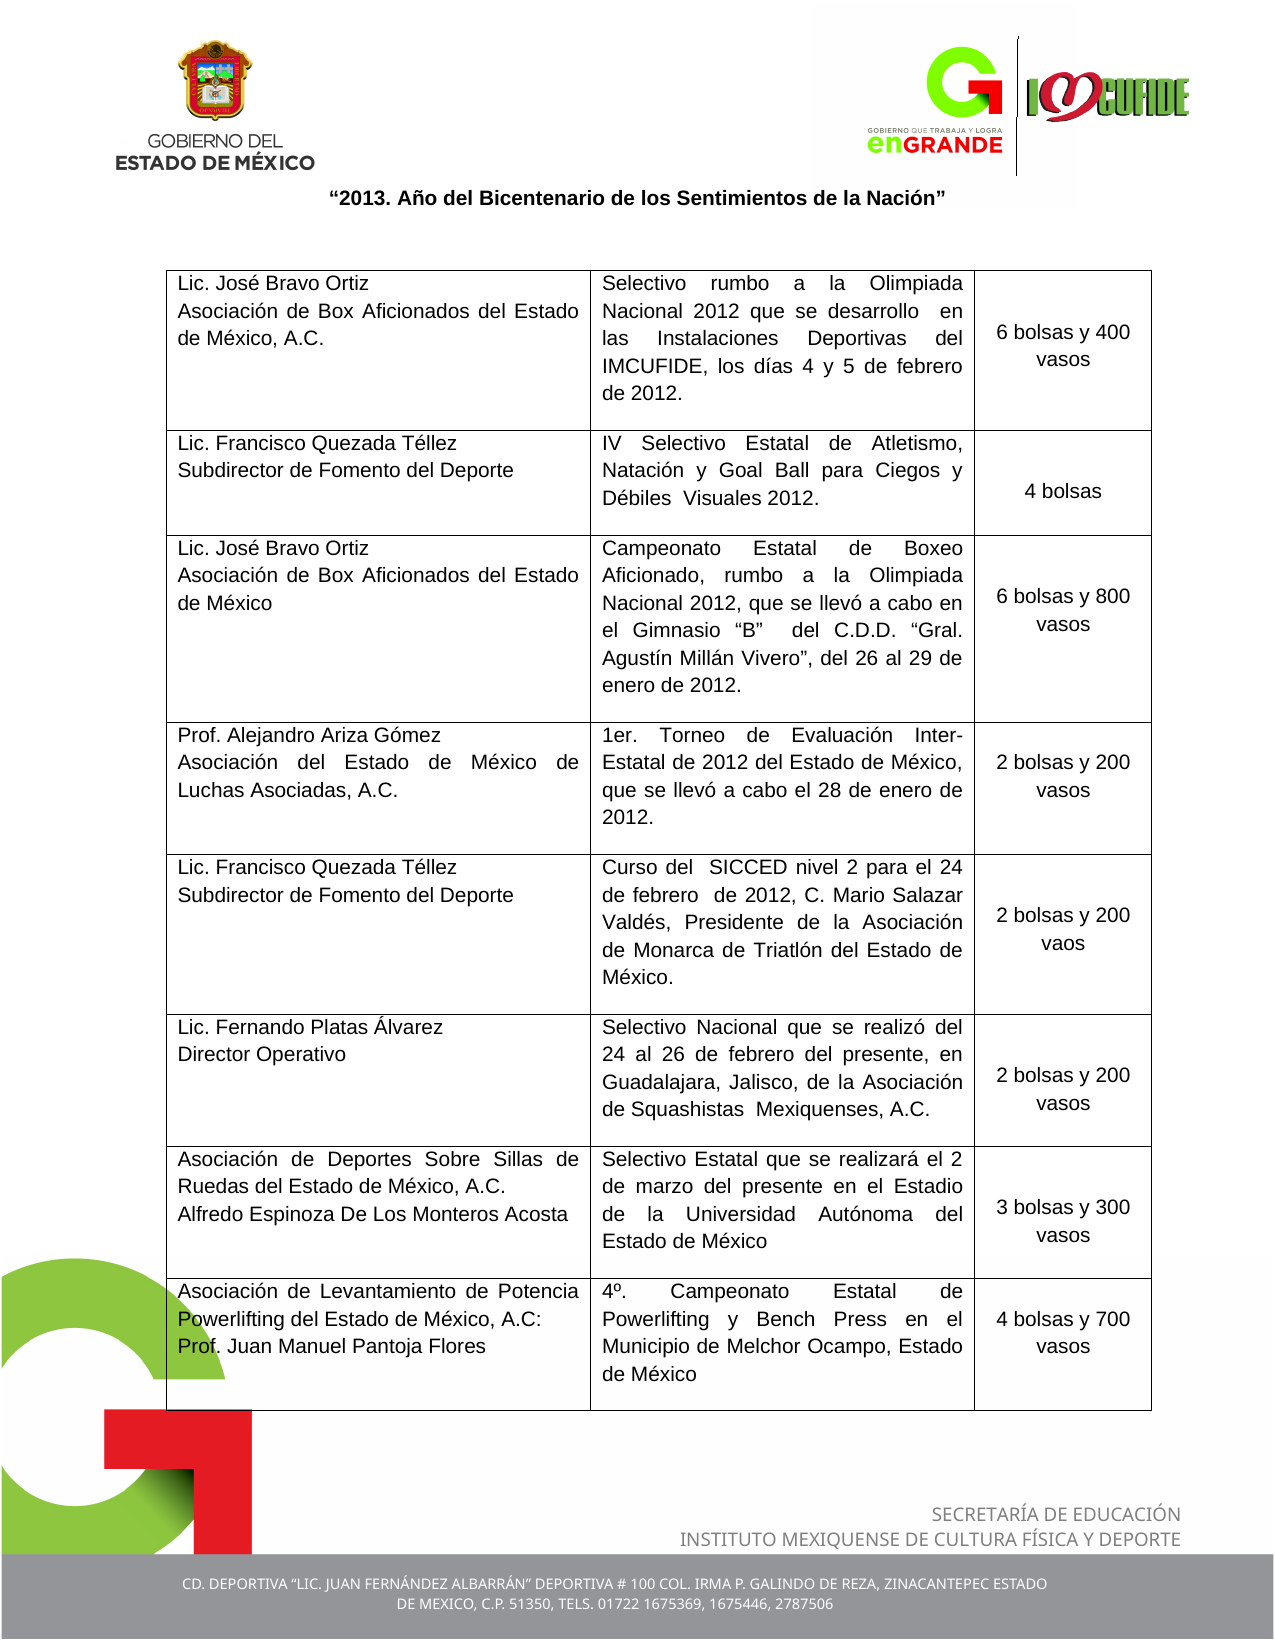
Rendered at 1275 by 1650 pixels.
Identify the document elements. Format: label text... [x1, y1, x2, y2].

table_cell Prof. Alejandro Ariza Gómez Asociación del Estado de México de Luchas Asociadas, A.C. [167, 723, 590, 854]
table_cell Campeonato Estatal de Boxeo Aficionado, rumbo a la Olimpiada Nacional 2012, que se llevó a cabo en el Gimnasio “B” del C.D.D. “Gral. Agustín Millán Vivero”, del 26 al 29 de enero de 2012. [591, 536, 974, 722]
table_cell Selectivo Nacional que se realizó del 24 al 26 de febrero del presente, en Guadalajara, Jalisco, de la Asociación de Squashistas Mexiquenses, A.C. [591, 1015, 974, 1146]
table_cell IV Selectivo Estatal de Atletismo, Natación y Goal Ball para Ciegos y Débiles Visuales 2012. [591, 431, 974, 534]
table_cell Asociación de Deportes Sobre Sillas de Ruedas del Estado de México, A.C. Alfredo Espinoza De Los Monteros Acosta [167, 1147, 590, 1278]
table_cell Curso del SICCED nivel 2 para el 24 de febrero de 2012, C. Mario Salazar Valdés, Presidente de la Asociación de Monarca de Triatlón del Estado de México. [591, 855, 974, 1013]
table_cell 6 bolsas y 800 vasos [975, 536, 1151, 722]
table_cell Asociación de Levantamiento de Potencia Powerlifting del Estado de México, A.C: Prof. Juan Manuel Pantoja Flores [167, 1279, 590, 1410]
picture [28, 0, 433, 271]
table_cell 2 bolsas y 200 vaos [975, 855, 1151, 1013]
table_cell Lic. Fernando Platas Álvarez Director Operativo [167, 1015, 590, 1146]
picture [812, 5, 1189, 209]
table_cell Lic. Francisco Quezada Téllez Subdirector de Fomento del Deporte [167, 431, 590, 534]
table_cell 3 bolsas y 300 vasos [975, 1147, 1151, 1278]
table_cell 2 bolsas y 200 vasos [975, 723, 1151, 854]
table_cell Selectivo Estatal que se realizará el 2 de marzo del presente en el Estadio de la Universidad Autónoma del Estado de México [591, 1147, 974, 1278]
table_cell 4 bolsas [975, 431, 1151, 534]
table_cell Lic. José Bravo Ortiz Asociación de Box Aficionados del Estado de México [167, 536, 590, 722]
table_cell 1er. Torneo de Evaluación Inter-Estatal de 2012 del Estado de México, que se llevó a cabo el 28 de enero de 2012. [591, 723, 974, 854]
table_header 6 bolsas y 400 vasos [975, 271, 1151, 430]
table_cell 2 bolsas y 200 vasos [975, 1015, 1151, 1146]
table_header Lic. José Bravo Ortiz Asociación de Box Aficionados del Estado de México, A.C. [167, 271, 590, 430]
table_cell 4 bolsas y 700 vasos [975, 1279, 1151, 1410]
table_cell Lic. Francisco Quezada Téllez Subdirector de Fomento del Deporte [167, 855, 590, 1013]
table_cell 4º. Campeonato Estatal de Powerlifting y Bench Press en el Municipio de Melchor Ocampo, Estado de México [591, 1279, 974, 1410]
table_header Selectivo rumbo a la Olimpiada Nacional 2012 que se desarrollo en las Instalaciones Deportivas del IMCUFIDE, los días 4 y 5 de febrero de 2012. [591, 271, 974, 430]
picture [1, 1256, 1274, 1639]
